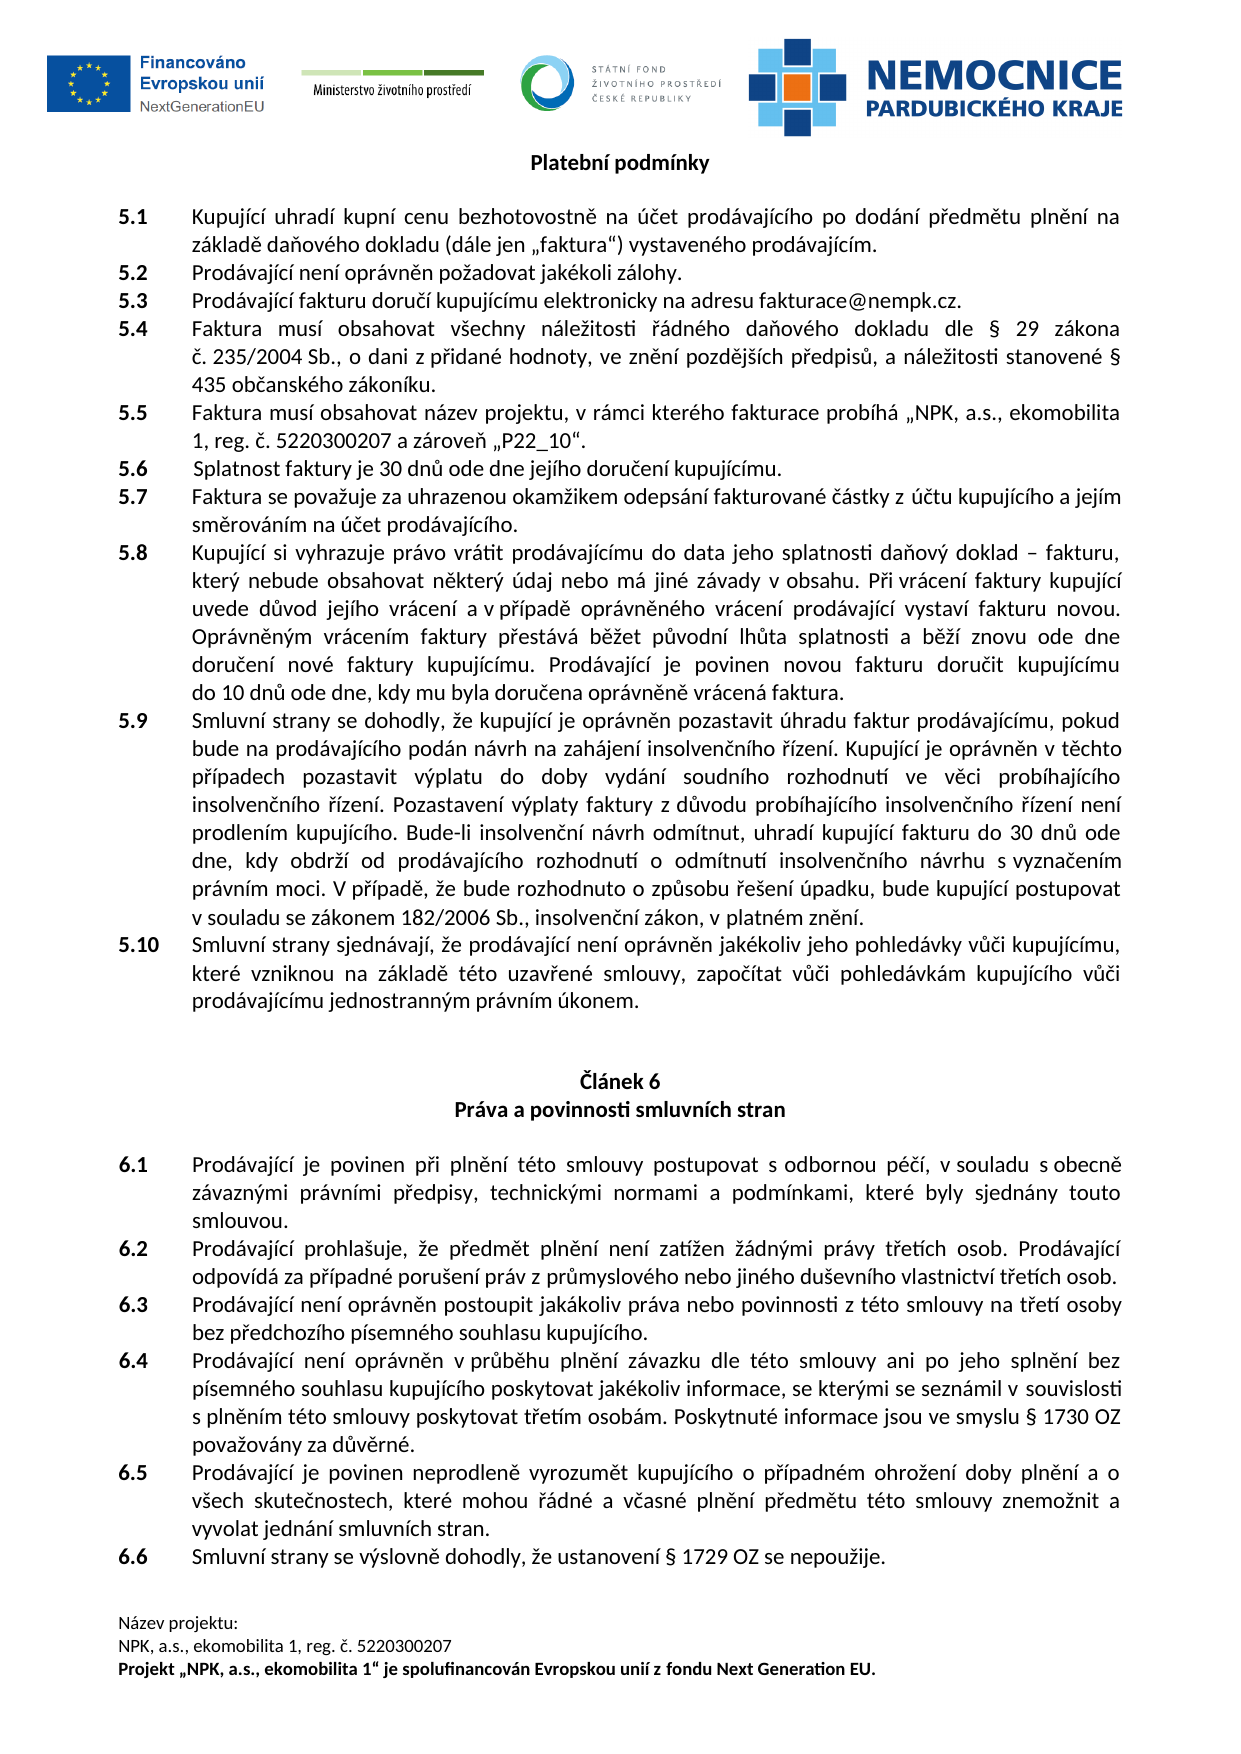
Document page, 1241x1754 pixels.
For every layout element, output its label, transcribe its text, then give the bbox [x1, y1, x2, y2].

text 5.6 Splatnost faktury je 30 dnů ode dne jejího doručení kupujícímu. [118, 454, 1122, 482]
text 5.3 Prodávající fakturu doručí kupujícímu elektronicky na adresu fakturace@nempk.cz. [118, 286, 1122, 314]
text Článek 6 [118, 1067, 1122, 1095]
text 5.1 Kupující uhradí kupní cenu bezhotovostně na účet prodávajícího po dodání předmětu plnění na základě daňového dokladu (dále jen „faktura“) vystaveného prodávajícím. [118, 202, 1122, 258]
text 6.5 Prodávající je povinen neprodleně vyrozumět kupujícího o případném ohrožení doby plnění a o všech skutečnostech, které mohou řádné a včasné plnění předmětu této smlouvy znemožnit a vyvolat jednání smluvních stran. [118, 1458, 1122, 1542]
picture [44, 49, 723, 115]
text 5.8 Kupující si vyhrazuje právo vrátit prodávajícímu do data jeho splatnosti daňový doklad – fakturu, který nebude obsahovat některý údaj nebo má jiné závady v obsahu. Při vrácení faktury kupující uvede důvod jejího vrácení a v případě oprávněného vrácení prodávající vystaví fakturu novou. Oprávněným vrácením faktury přestává běžet původní lhůta splatnosti a běží znovu ode dne doručení nové faktury kupujícímu. Prodávající je povinen novou fakturu doručit kupujícímu do 10 dnů ode dne, kdy mu byla doručena oprávněně vrácená faktura. [118, 538, 1122, 706]
text 5.7 Faktura se považuje za uhrazenou okamžikem odepsání fakturované částky z účtu kupujícího a jejím směrováním na účet prodávajícího. [118, 482, 1122, 538]
text 6.3 Prodávající není oprávněn postoupit jakákoliv práva nebo povinnosti z této smlouvy na třetí osoby bez předchozího písemného souhlasu kupujícího. [118, 1290, 1122, 1346]
text Práva a povinnosti smluvních stran [118, 1095, 1122, 1123]
text Platební podmínky [118, 148, 1122, 176]
text 5.4 Faktura musí obsahovat všechny náležitosti řádného daňového dokladu dle § 29 zákona č. 235/2004 Sb., o dani z přidané hodnoty, ve znění pozdějších předpisů, a náležitosti stanovené § 435 občanského zákoníku. [118, 314, 1122, 398]
text 5.2 Prodávající není oprávněn požadovat jakékoli zálohy. [118, 258, 1122, 286]
picture [747, 37, 1123, 138]
text 6.6 Smluvní strany se výslovně dohodly, že ustanovení § 1729 OZ se nepoužije. [118, 1542, 1122, 1570]
text 5.9 Smluvní strany se dohodly, že kupující je oprávněn pozastavit úhradu faktur prodávajícímu, pokud bude na prodávajícího podán návrh na zahájení insolvenčního řízení. Kupující je oprávněn v těchto případech pozastavit výplatu do doby vydání soudního rozhodnutí ve věci probíhajícího insolvenčního řízení. Pozastavení výplaty faktury z důvodu probíhajícího insolvenčního řízení není prodlením kupujícího. Bude-li insolvenční návrh odmítnut, uhradí kupující fakturu do 30 dnů ode dne, kdy obdrží od prodávajícího rozhodnutí o odmítnutí insolvenčního návrhu s vyznačením právním moci. V případě, že bude rozhodnuto o způsobu řešení úpadku, bude kupující postupovat v souladu se zákonem 182/2006 Sb., insolvenční zákon, v platném znění. [118, 706, 1122, 931]
text 6.2 Prodávající prohlašuje, že předmět plnění není zatížen žádnými právy třetích osob. Prodávající odpovídá za případné porušení práv z průmyslového nebo jiného duševního vlastnictví třetích osob. [118, 1234, 1122, 1290]
text 5.5 Faktura musí obsahovat název projektu, v rámci kterého fakturace probíhá „NPK, a.s., ekomobilita 1, reg. č. 5220300207 a zároveň „P22_10“. [118, 398, 1122, 454]
text 6.1 Prodávající je povinen při plnění této smlouvy postupovat s odbornou péčí, v souladu s obecně závaznými právními předpisy, technickými normami a podmínkami, které byly sjednány touto smlouvou. [118, 1150, 1122, 1234]
text 6.4 Prodávající není oprávněn v průběhu plnění závazku dle této smlouvy ani po jeho splnění bez písemného souhlasu kupujícího poskytovat jakékoliv informace, se kterými se seznámil v souvislosti s plněním této smlouvy poskytovat třetím osobám. Poskytnuté informace jsou ve smyslu § 1730 OZ považovány za důvěrné. [118, 1346, 1122, 1458]
text 5.10 Smluvní strany sjednávají, že prodávající není oprávněn jakékoliv jeho pohledávky vůči kupujícímu, které vzniknou na základě této uzavřené smlouvy, započítat vůči pohledávkám kupujícího vůči prodávajícímu jednostranným právním úkonem. [118, 931, 1122, 1015]
